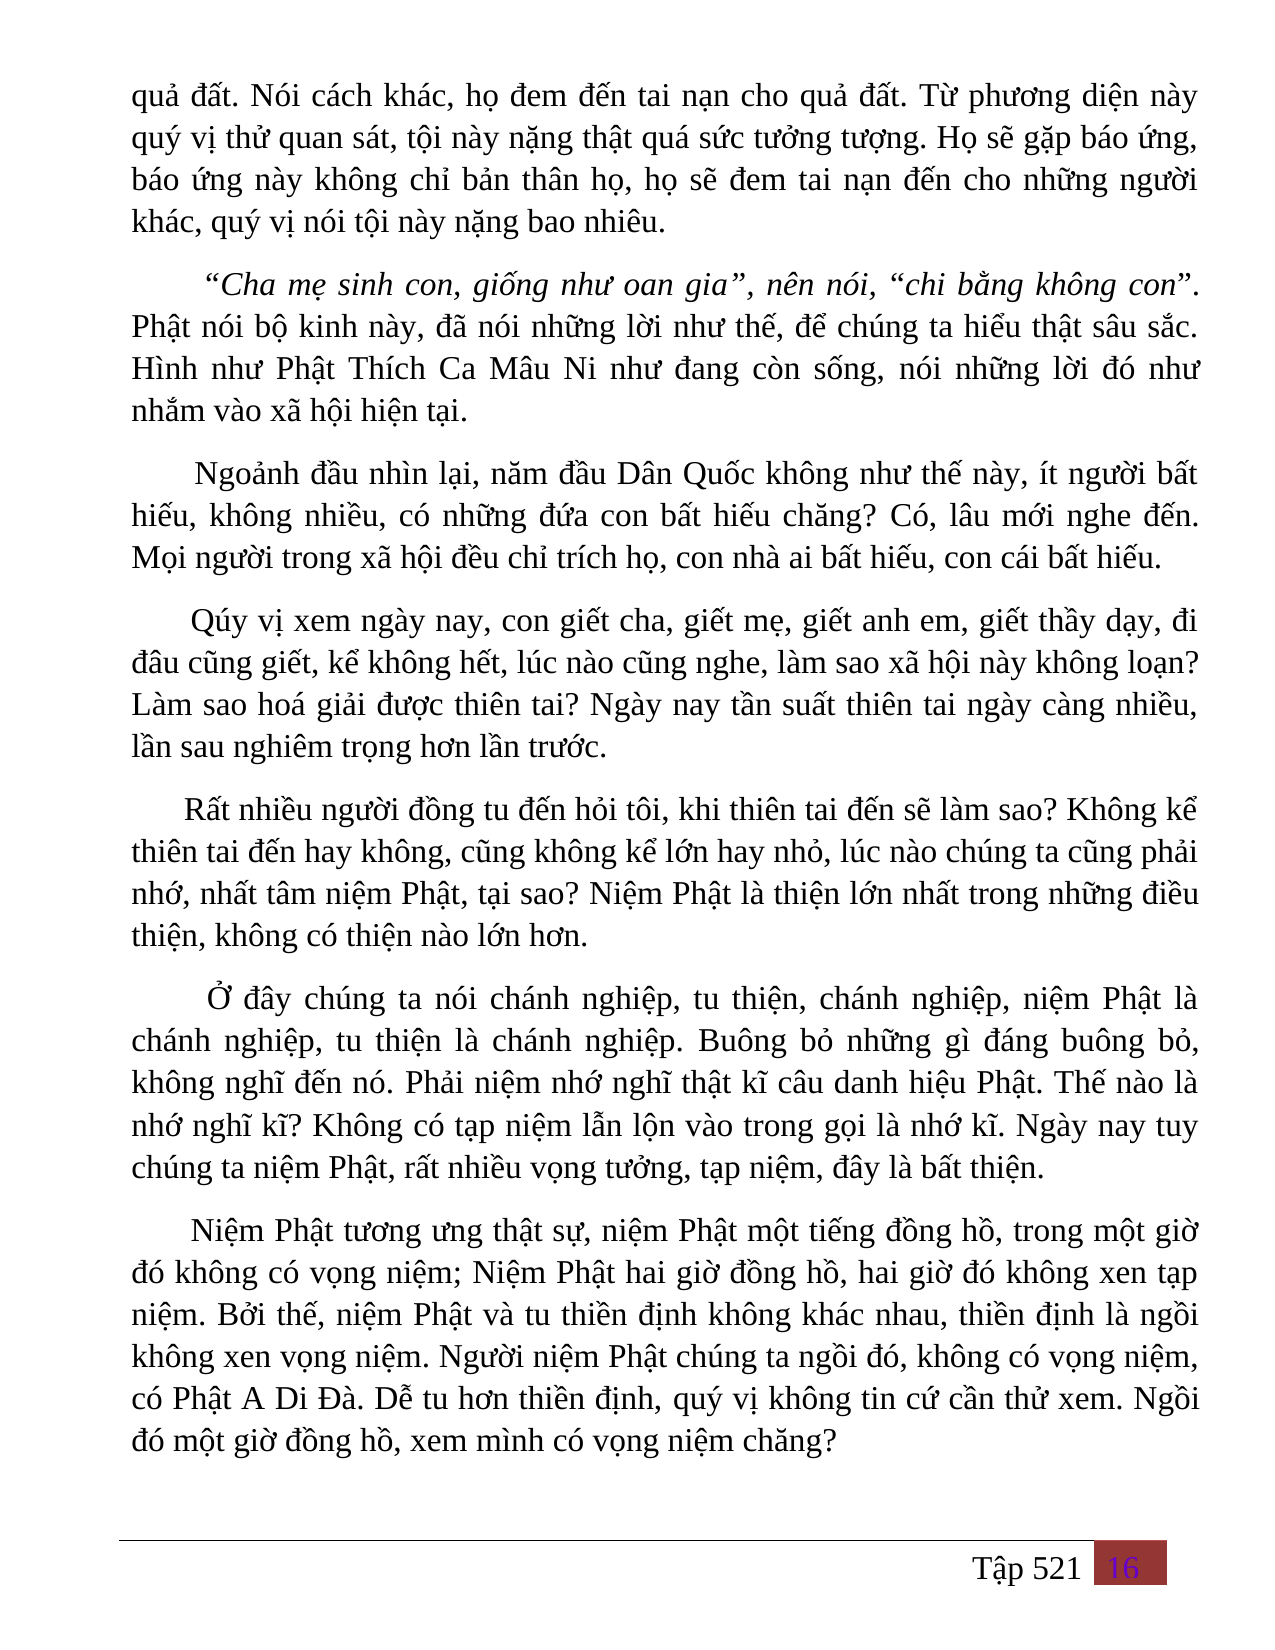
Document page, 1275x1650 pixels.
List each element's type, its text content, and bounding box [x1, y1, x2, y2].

text Rất nhiều người đồng tu đến hỏi tôi, khi thiên tai đến sẽ làm sao? Không kể thiên tai đến hay không, cũng không kể lớn hay nhỏ, lúc nào chúng ta cũng phải nhớ, nhất tâm niệm Phật, tại sao? Niệm Phật là thiện lớn nhất trong những điều thiện, không có thiện nào lớn hơn. [131, 789, 1200, 954]
text “Cha mẹ sinh con, giống như oan gia”, nên nói, “chi bằng không con”. Phật nói bộ kinh này, đã nói những lời như thế, để chúng ta hiểu thật sâu sắc. Hình như Phật Thích Ca Mâu Ni như đang còn sống, nói những lời đó như nhắm vào xã hội hiện tại. [131, 264, 1200, 428]
text Qúy vị xem ngày nay, con giết cha, giết mẹ, giết anh em, giết thầy dạy, đi đâu cũng giết, kể không hết, lúc nào cũng nghe, làm sao xã hội này không loạn? Làm sao hoá giải được thiên tai? Ngày nay tần suất thiên tai ngày càng nhiều, lần sau nghiêm trọng hơn lần trước. [131, 600, 1200, 765]
text Ngoảnh đầu nhìn lại, năm đầu Dân Quốc không như thế này, ít người bất hiếu, không nhiều, có những đứa con bất hiếu chăng? Có, lâu mới nghe đến. Mọi người trong xã hội đều chỉ trích họ, con nhà ai bất hiếu, con cái bất hiếu. [131, 453, 1200, 576]
text Ở đây chúng ta nói chánh nghiệp, tu thiện, chánh nghiệp, niệm Phật là chánh nghiệp, tu thiện là chánh nghiệp. Buông bỏ những gì đáng buông bỏ, không nghĩ đến nó. Phải niệm nhớ nghĩ thật kĩ câu danh hiệu Phật. Thế nào là nhớ nghĩ kĩ? Không có tạp niệm lẫn lộn vào trong gọi là nhớ kĩ. Ngày nay tuy chúng ta niệm Phật, rất nhiều vọng tưởng, tạp niệm, đây là bất thiện. [131, 978, 1200, 1185]
text Niệm Phật tương ưng thật sự, niệm Phật một tiếng đồng hồ, trong một giờ đó không có vọng niệm; Niệm Phật hai giờ đồng hồ, hai giờ đó không xen tạp niệm. Bởi thế, niệm Phật và tu thiền định không khác nhau, thiền định là ngồi không xen vọng niệm. Người niệm Phật chúng ta ngồi đó, không có vọng niệm, có Phật A Di Đà. Dễ tu hơn thiền định, quý vị không tin cứ cần thử xem. Ngồi đó một giờ đồng hồ, xem mình có vọng niệm chăng? [131, 1210, 1200, 1458]
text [131, 75, 1200, 239]
